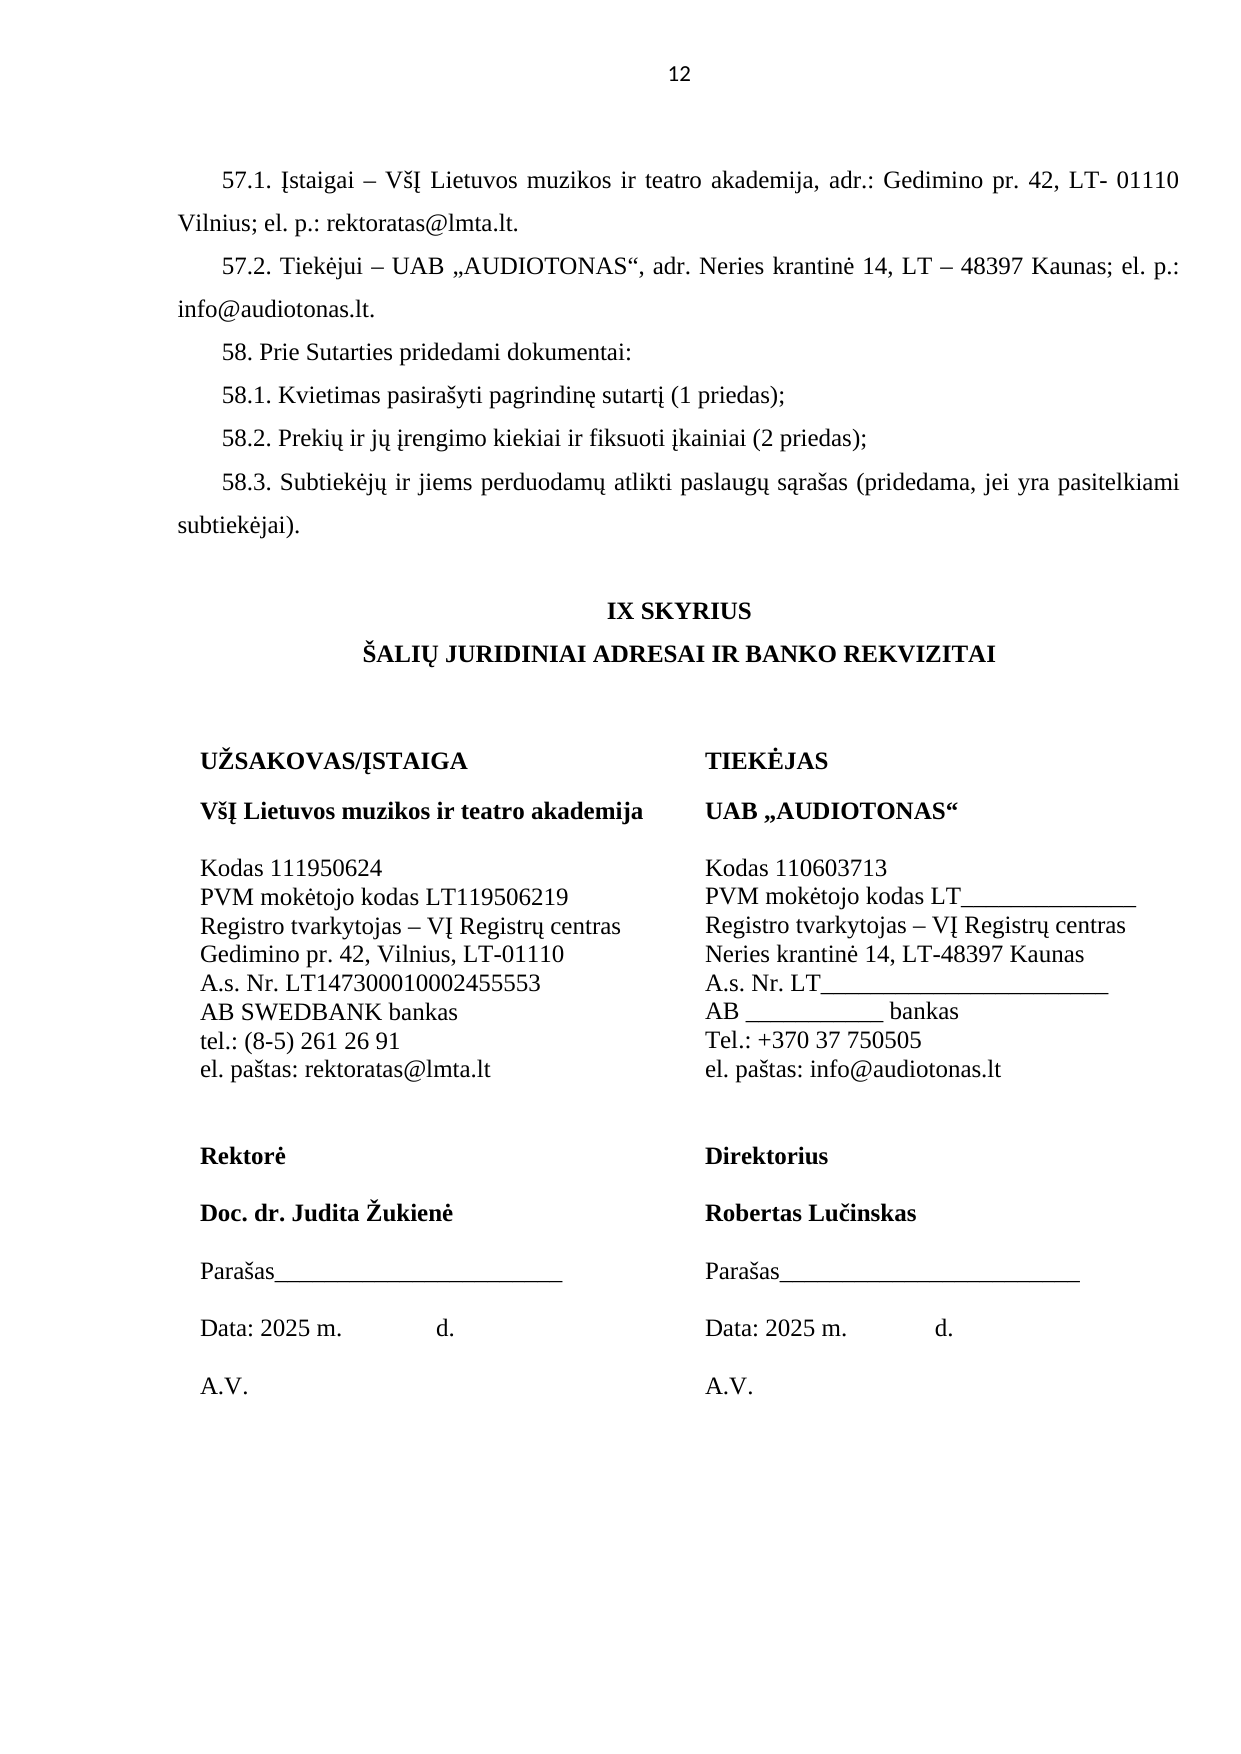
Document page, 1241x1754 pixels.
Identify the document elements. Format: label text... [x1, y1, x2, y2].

table_cell Direktorius Robertas Lučinskas Parašas________________________ Data: 2025 m. d. A.V. [694, 1083, 1181, 1426]
table_header TIEKĖJAS UAB „AUDIOTONAS“ Kodas 110603713 PVM mokėtojo kodas LT______________ Registro tvarkytojas – VĮ Registrų centras Neries krantinė 14, LT-48397 Kaunas A.s. Nr. LT_______________________ AB ___________ bankas Tel.: +370 37 750505 el. paštas: info@audiotonas.lt [694, 725, 1181, 1083]
text 58.3. Subtiekėjų ir jiems perduodamų atlikti paslaugų sąrašas (pridedama, jei yra pasitelkiami subtiekėjai). [177, 467, 1181, 538]
table_cell Rektorė Doc. dr. Judita Žukienė Parašas_______________________ Data: 2025 m. d. A.V. [189, 1083, 693, 1426]
text 58.1. Kvietimas pasirašyti pagrindinę sutartį (1 priedas); [177, 380, 1181, 409]
text IX SKYRIUS [177, 596, 1181, 625]
text 57.1. Įstaigai – VšĮ Lietuvos muzikos ir teatro akademija, adr.: Gedimino pr. 42, LT- 01110 Vilnius; el. p.: rektoratas@lmta.lt. [177, 165, 1181, 237]
text ŠALIŲ JURIDINIAI ADRESAI IR BANKO REKVIZITAI [177, 639, 1181, 668]
text 58. Prie Sutarties pridedami dokumentai: [177, 337, 1181, 366]
text 57.2. Tiekėjui – UAB „AUDIOTONAS“, adr. Neries krantinė 14, LT – 48397 Kaunas; el. p.: info@audiotonas.lt. [177, 251, 1181, 323]
table_header UŽSAKOVAS/ĮSTAIGA VšĮ Lietuvos muzikos ir teatro akademija Kodas 111950624 PVM mokėtojo kodas LT119506219 Registro tvarkytojas – VĮ Registrų centras Gedimino pr. 42, Vilnius, LT-01110 A.s. Nr. LT147300010002455553 AB SWEDBANK bankas tel.: (8-5) 261 26 91 el. paštas: rektoratas@lmta.lt [189, 725, 693, 1083]
text 58.2. Prekių ir jų įrengimo kiekiai ir fiksuoti įkainiai (2 priedas); [177, 423, 1181, 452]
